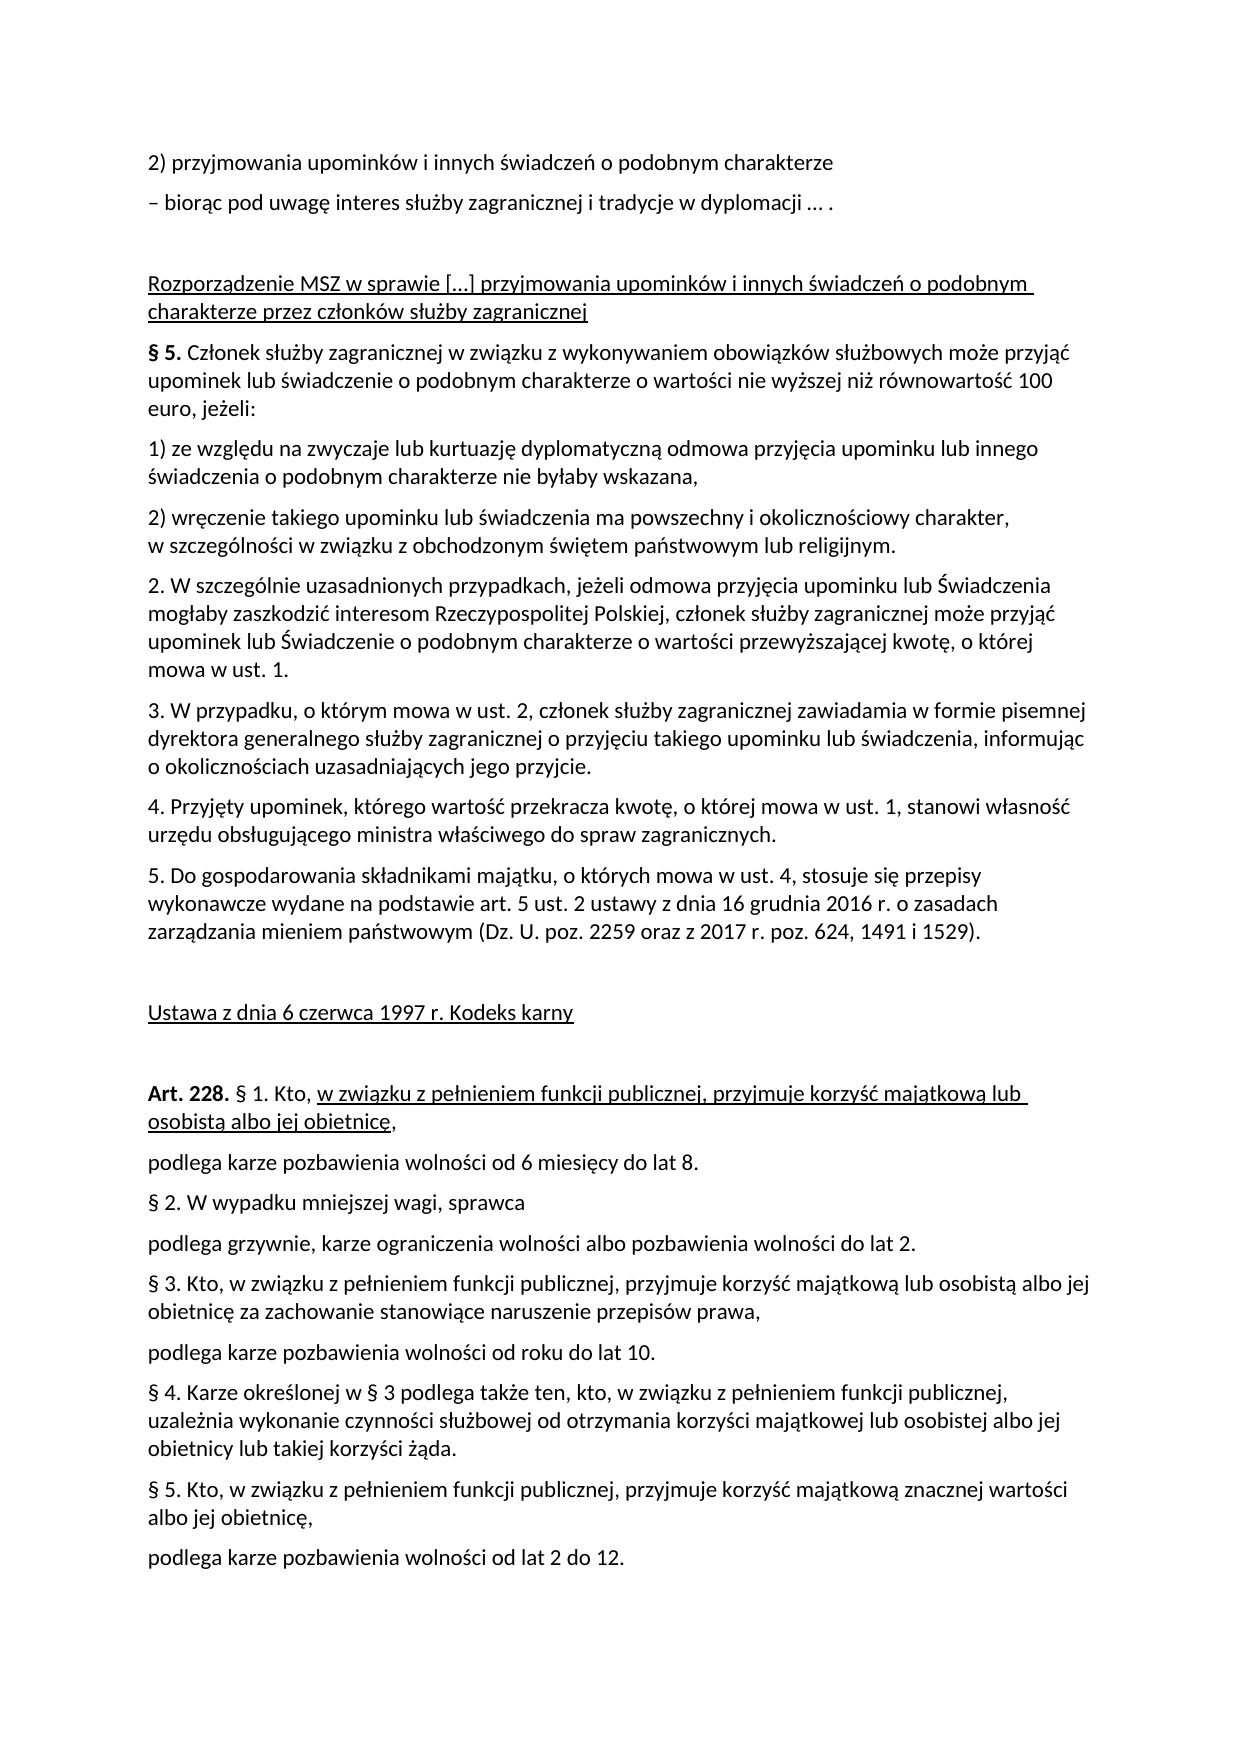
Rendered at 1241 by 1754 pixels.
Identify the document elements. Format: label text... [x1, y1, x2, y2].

text podlega karze pozbawienia wolności od 6 miesięcy do lat 8. [148, 1148, 1093, 1176]
text § 3. Kto, w związku z pełnieniem funkcji publicznej, przyjmuje korzyść majątkową lub osobistą albo jej obietnicę za zachowanie stanowiące naruszenie przepisów prawa, [148, 1269, 1093, 1325]
text Art. 228. § 1. Kto, w związku z pełnieniem funkcji publicznej, przyjmuje korzyść majątkową lub osobistą albo jej obietnicę, [148, 1079, 1093, 1135]
text 4. Przyjęty upominek, którego wartość przekracza kwotę, o której mowa w ust. 1, stanowi własność urzędu obsługującego ministra właściwego do spraw zagranicznych. [148, 792, 1093, 848]
text 3. W przypadku, o którym mowa w ust. 2, członek służby zagranicznej zawiadamia w formie pisemnej dyrektora generalnego służby zagranicznej o przyjęciu takiego upominku lub świadczenia, informując o okolicznościach uzasadniających jego przyjcie. [148, 696, 1093, 780]
text 2. W szczególnie uzasadnionych przypadkach, jeżeli odmowa przyjęcia upominku lub Świadczenia mogłaby zaszkodzić interesom Rzeczypospolitej Polskiej, członek służby zagranicznej może przyjąć upominek lub Świadczenie o podobnym charakterze o wartości przewyższającej kwotę, o której mowa w ust. 1. [148, 571, 1093, 683]
text 1) ze względu na zwyczaje lub kurtuazję dyplomatyczną odmowa przyjęcia upominku lub innego świadczenia o podobnym charakterze nie byłaby wskazana, [148, 434, 1093, 490]
text – biorąc pod uwagę interes służby zagranicznej i tradycje w dyplomacji … . [148, 188, 1093, 216]
text Rozporządzenie MSZ w sprawie […] przyjmowania upominków i innych świadczeń o podobnym charakterze przez członków służby zagranicznej [148, 269, 1093, 325]
text § 4. Karze określonej w § 3 podlega także ten, kto, w związku z pełnieniem funkcji publicznej, uzależnia wykonanie czynności służbowej od otrzymania korzyści majątkowej lub osobistej albo jej obietnicy lub takiej korzyści żąda. [148, 1378, 1093, 1462]
text 2) wręczenie takiego upominku lub świadczenia ma powszechny i okolicznościowy charakter, w szczególności w związku z obchodzonym świętem państwowym lub religijnym. [148, 503, 1093, 559]
text podlega karze pozbawienia wolności od lat 2 do 12. [148, 1543, 1093, 1571]
text Ustawa z dnia 6 czerwca 1997 r. Kodeks karny [148, 998, 1093, 1026]
text § 5. Członek służby zagranicznej w związku z wykonywaniem obowiązków służbowych może przyjąć upominek lub świadczenie o podobnym charakterze o wartości nie wyższej niż równowartość 100 euro, jeżeli: [148, 338, 1093, 422]
text podlega grzywnie, karze ograniczenia wolności albo pozbawienia wolności do lat 2. [148, 1229, 1093, 1257]
text 2) przyjmowania upominków i innych świadczeń o podobnym charakterze [148, 148, 1093, 176]
text podlega karze pozbawienia wolności od roku do lat 10. [148, 1338, 1093, 1366]
text § 5. Kto, w związku z pełnieniem funkcji publicznej, przyjmuje korzyść majątkową znacznej wartości albo jej obietnicę, [148, 1475, 1093, 1531]
text § 2. W wypadku mniejszej wagi, sprawca [148, 1188, 1093, 1216]
text 5. Do gospodarowania składnikami majątku, o których mowa w ust. 4, stosuje się przepisy wykonawcze wydane na podstawie art. 5 ust. 2 ustawy z dnia 16 grudnia 2016 r. o zasadach zarządzania mieniem państwowym (Dz. U. poz. 2259 oraz z 2017 r. poz. 624, 1491 i 1529). [148, 861, 1093, 945]
